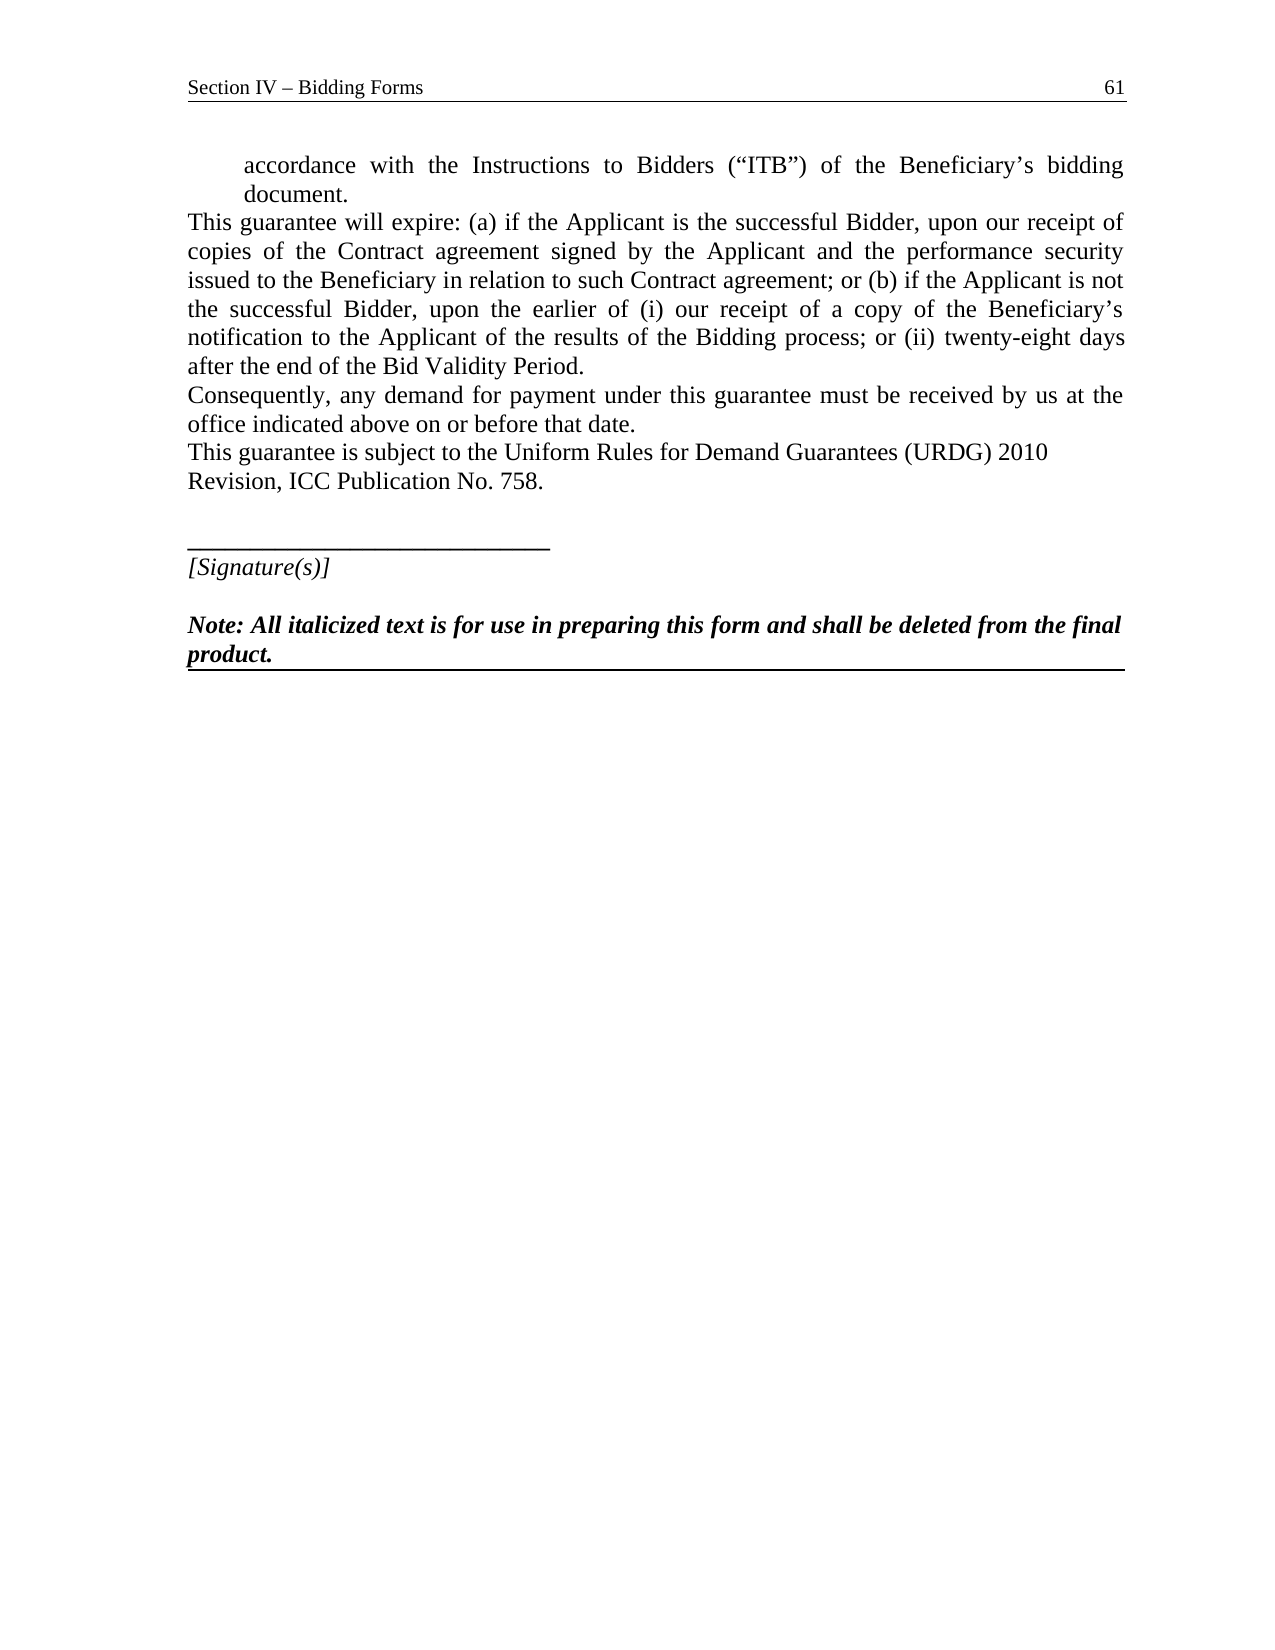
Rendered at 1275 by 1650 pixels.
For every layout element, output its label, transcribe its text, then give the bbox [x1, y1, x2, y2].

text This guarantee will expire: (a) if the Applicant is the successful Bidder, upon our receipt of copies of the Contract agreement signed by the Applicant and the performance security issued to the Beneficiary in relation to such Contract agreement; or (b) if the Applicant is not the successful Bidder, upon the earlier of (i) our receipt of a copy of the Beneficiary’s notification to the Applicant of the results of the Bidding process; or (ii) twenty-eight days after the end of the Bid Validity Period. [187, 207, 1125, 380]
text Note: All italicized text is for use in preparing this form and shall be deleted from the final product. [187, 610, 1125, 671]
text _____________________________ [187, 524, 1125, 552]
text Consequently, any demand for payment under this guarantee must be received by us at the office indicated above on or before that date. [187, 380, 1125, 437]
text This guarantee is subject to the Uniform Rules for Demand Guarantees (URDG) 2010 Revision, ICC Publication No. 758. [187, 437, 1125, 495]
text [Signature(s)] [187, 552, 1125, 581]
